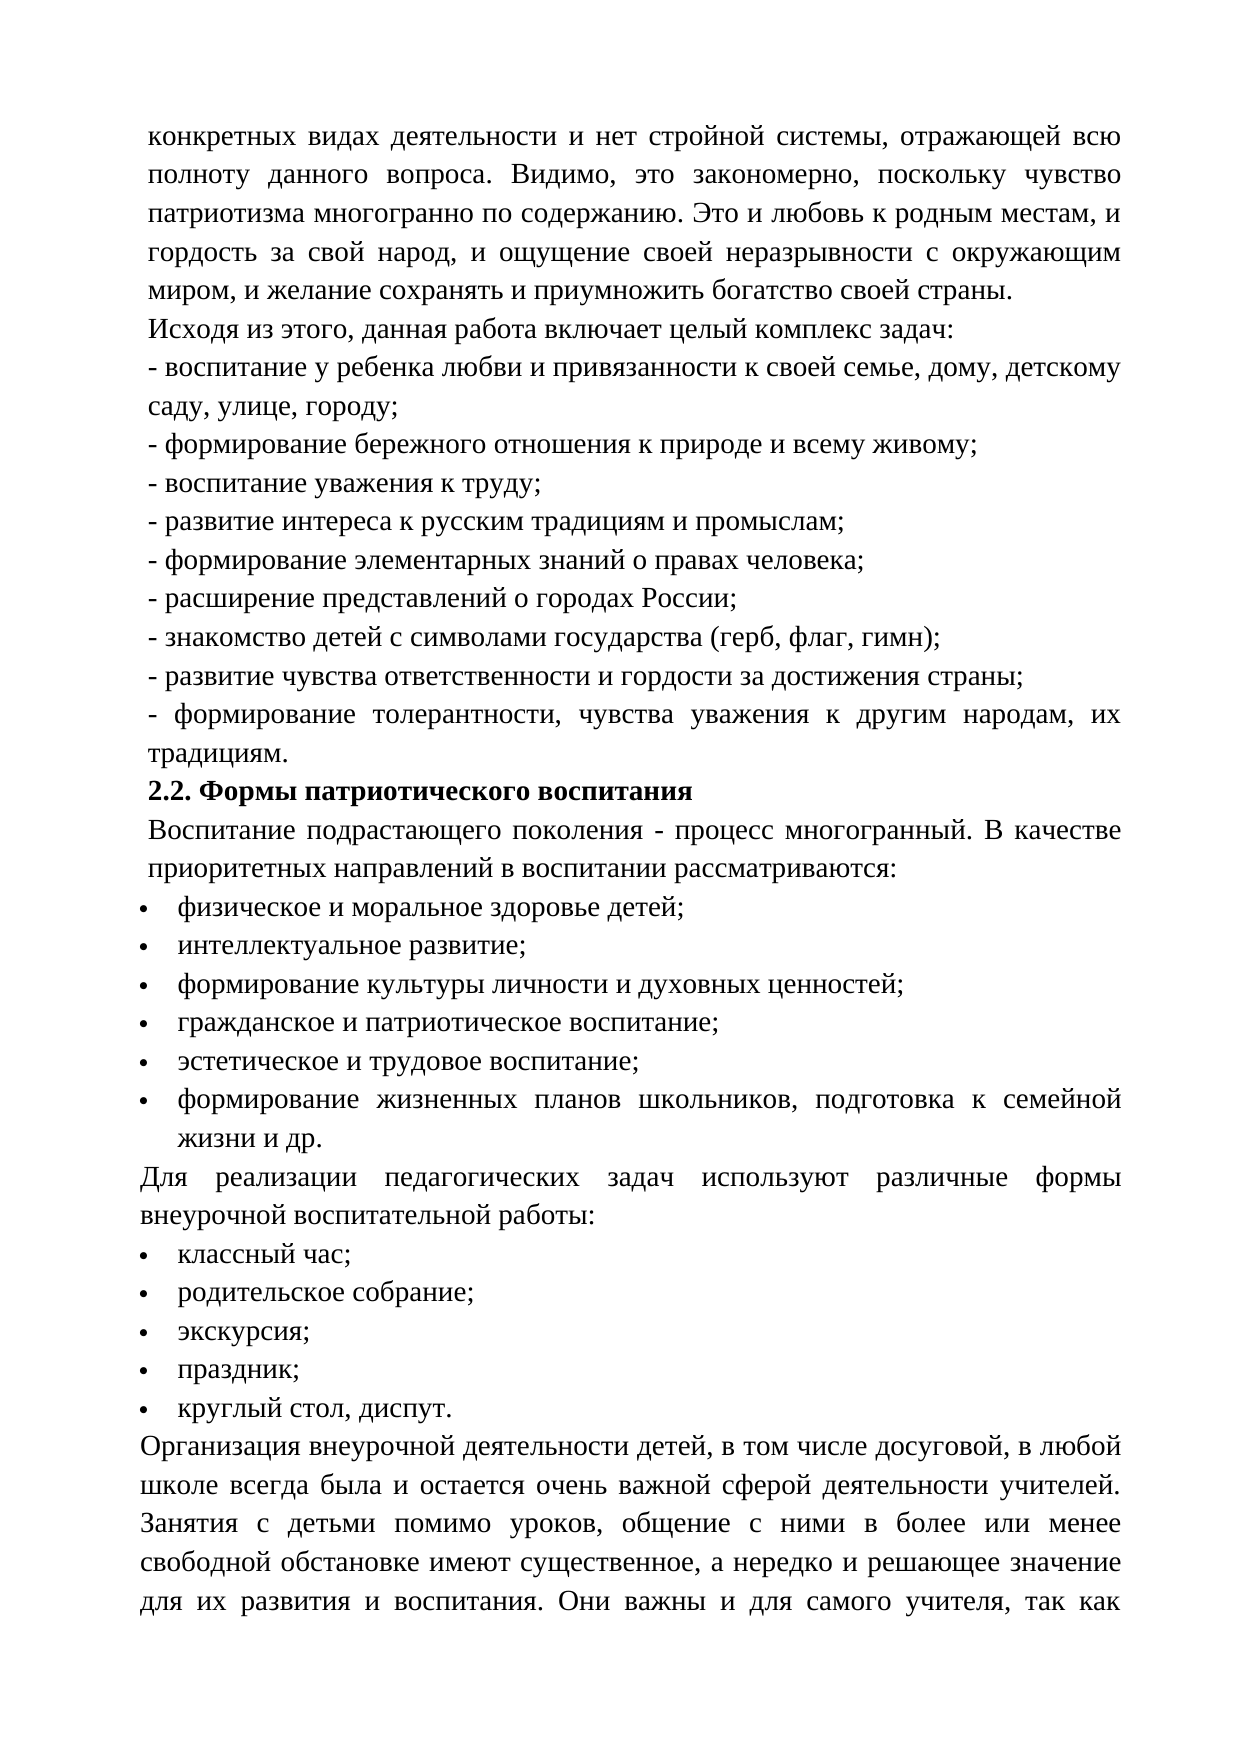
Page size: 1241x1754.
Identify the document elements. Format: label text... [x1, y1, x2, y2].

list физическое и моральное здоровье детей; [140, 889, 1122, 922]
text Для реализации педагогических задач используют различные формы внеурочной воспитательной работы: [140, 1159, 1122, 1231]
list гражданское и патриотическое воспитание; [140, 1004, 1122, 1038]
list праздник; [140, 1351, 1122, 1385]
text Исходя из этого, данная работа включает целый комплекс задач: [148, 311, 1122, 344]
text - развитие чувства ответственности и гордости за достижения страны; [148, 658, 1122, 691]
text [148, 118, 1122, 306]
list формирование культуры личности и духовных ценностей; [140, 966, 1122, 999]
text - формирование элементарных знаний о правах человека; [148, 542, 1122, 576]
text - формирование толерантности, чувства уважения к другим народам, их традициям. [148, 696, 1122, 768]
text Воспитание подрастающего поколения - процесс многогранный. В качестве приоритетных направлений в воспитании рассматриваются: [148, 812, 1122, 884]
list интеллектуальное развитие; [140, 927, 1122, 961]
text 2.2. Формы патриотического воспитания [148, 773, 1122, 807]
list формирование жизненных планов школьников, подготовка к семейной жизни и др. [140, 1082, 1122, 1154]
list экскурсия; [140, 1313, 1122, 1346]
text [140, 1428, 1122, 1616]
list классный час; [140, 1236, 1122, 1269]
text - воспитание уважения к труду; [148, 465, 1122, 498]
list родительское собрание; [140, 1274, 1122, 1308]
text - формирование бережного отношения к природе и всему живому; [148, 426, 1122, 460]
list круглый стол, диспут. [140, 1390, 1122, 1423]
list эстетическое и трудовое воспитание; [140, 1043, 1122, 1077]
text - расширение представлений о городах России; [148, 581, 1122, 614]
text - развитие интереса к русским традициям и промыслам; [148, 503, 1122, 537]
text - знакомство детей с символами государства (герб, флаг, гимн); [148, 619, 1122, 653]
text - воспитание у ребенка любви и привязанности к своей семье, дому, детскому саду, улице, городу; [148, 349, 1122, 421]
